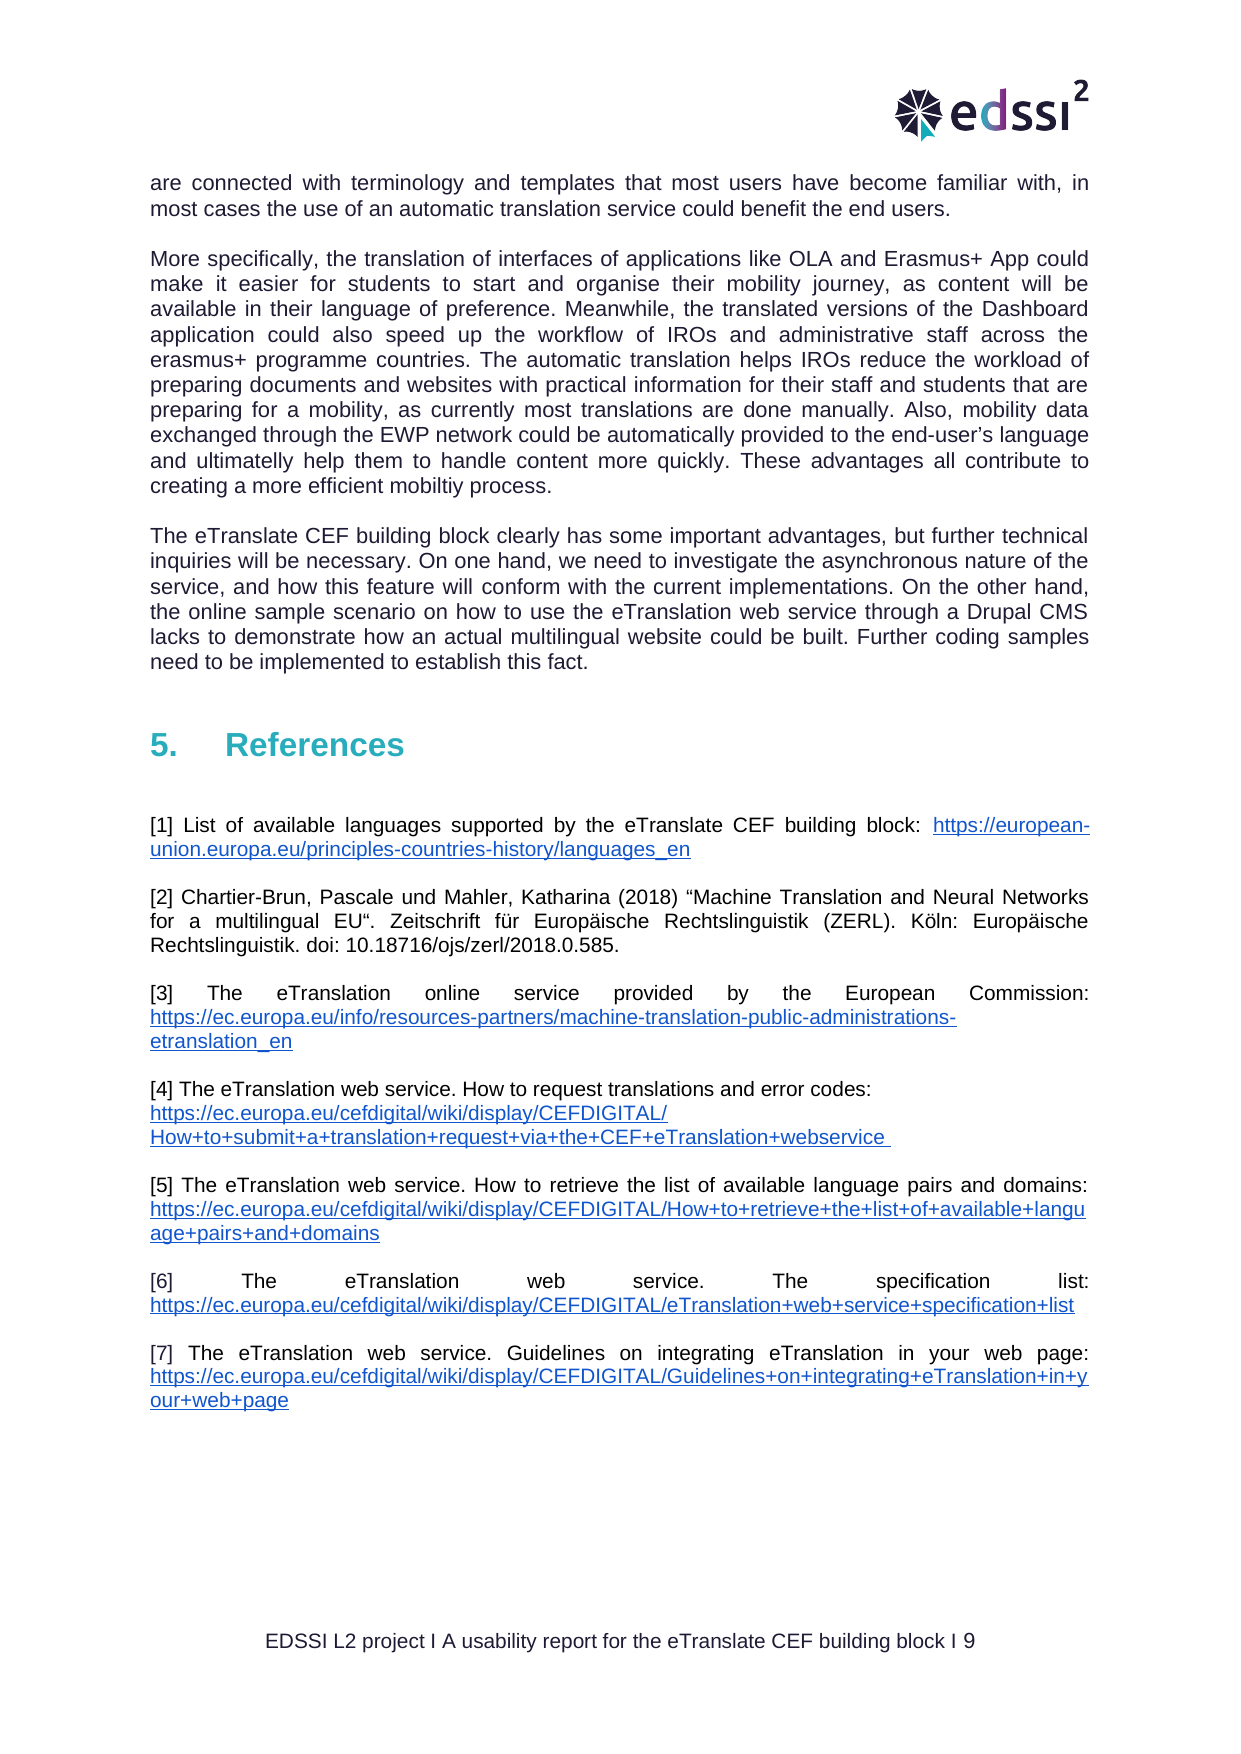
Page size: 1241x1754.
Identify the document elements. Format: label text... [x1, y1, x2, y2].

text [7] The eTranslation web service. Guidelines on integrating eTranslation in your web page: https://ec.europa.eu/cefdigital/wiki/display/CEFDIGITAL/Guidelines+on+integrating+eTranslation+in+your+web+page [150, 1340, 1090, 1412]
text https://ec.europa.eu/cefdigital/wiki/display/CEFDIGITAL/How+to+submit+a+translation+request+via+the+CEF+eTranslation+webservice [150, 1101, 1090, 1149]
text [6] The eTranslation web service. The specification list: https://ec.europa.eu/cefdigital/wiki/display/CEFDIGITAL/eTranslation+web+service+specification+list [150, 1268, 1090, 1316]
text More specifically, the translation of interfaces of applications like OLA and Erasmus+ App could make it easier for students to start and organise their mobility journey, as content will be available in their language of preference. Meanwhile, the translated versions of the Dashboard application could also speed up the workflow of IROs and administrative staff across the erasmus+ programme countries. The automatic translation helps IROs reduce the workload of preparing documents and websites with practical information for their staff and students that are preparing for a mobility, as currently most translations are done manually. Also, mobility data exchanged through the EWP network could be automatically provided to the end-user’s language and ultimatelly help them to handle content more quickly. These advantages all contribute to creating a more efficient mobiltiy process. [150, 246, 1090, 498]
text [3] The eTranslation online service provided by the European Commission: https://ec.europa.eu/info/resources-partners/machine-translation-public-administrations-etranslation_en [150, 981, 1090, 1053]
text [5] The eTranslation web service. How to retrieve the list of available language pairs and domains: https://ec.europa.eu/cefdigital/wiki/display/CEFDIGITAL/How+to+retrieve+the+list+of+available+language+pairs+and+domains [150, 1173, 1090, 1244]
text [1] List of available languages supported by the eTranslate CEF building block: https://european-union.europa.eu/principles-countries-history/languages_en [150, 813, 1090, 861]
text [2] Chartier-Brun, Pascale und Mahler, Katharina (2018) “Machine Translation and Neural Networks for a multilingual EU“. Zeitschrift für Europäische Rechtslinguistik (ZERL). Köln: Europäische Rechtslinguistik. doi: 10.18716/ojs/zerl/2018.0.585. [150, 885, 1090, 957]
picture [893, 73, 1091, 146]
text The eTranslate CEF building block clearly has some important advantages, but further technical inquiries will be necessary. On one hand, we need to investigate the asynchronous nature of the service, and how this feature will conform with the current implementations. On the other hand, the online sample scenario on how to use the eTranslation web service through a Drupal CMS lacks to demonstrate how an actual multilingual website could be built. Further coding samples need to be implemented to establish this fact. [150, 523, 1090, 674]
subtitle References [150, 725, 1090, 763]
text [4] The eTranslation web service. How to request translations and error codes: [150, 1077, 1090, 1101]
